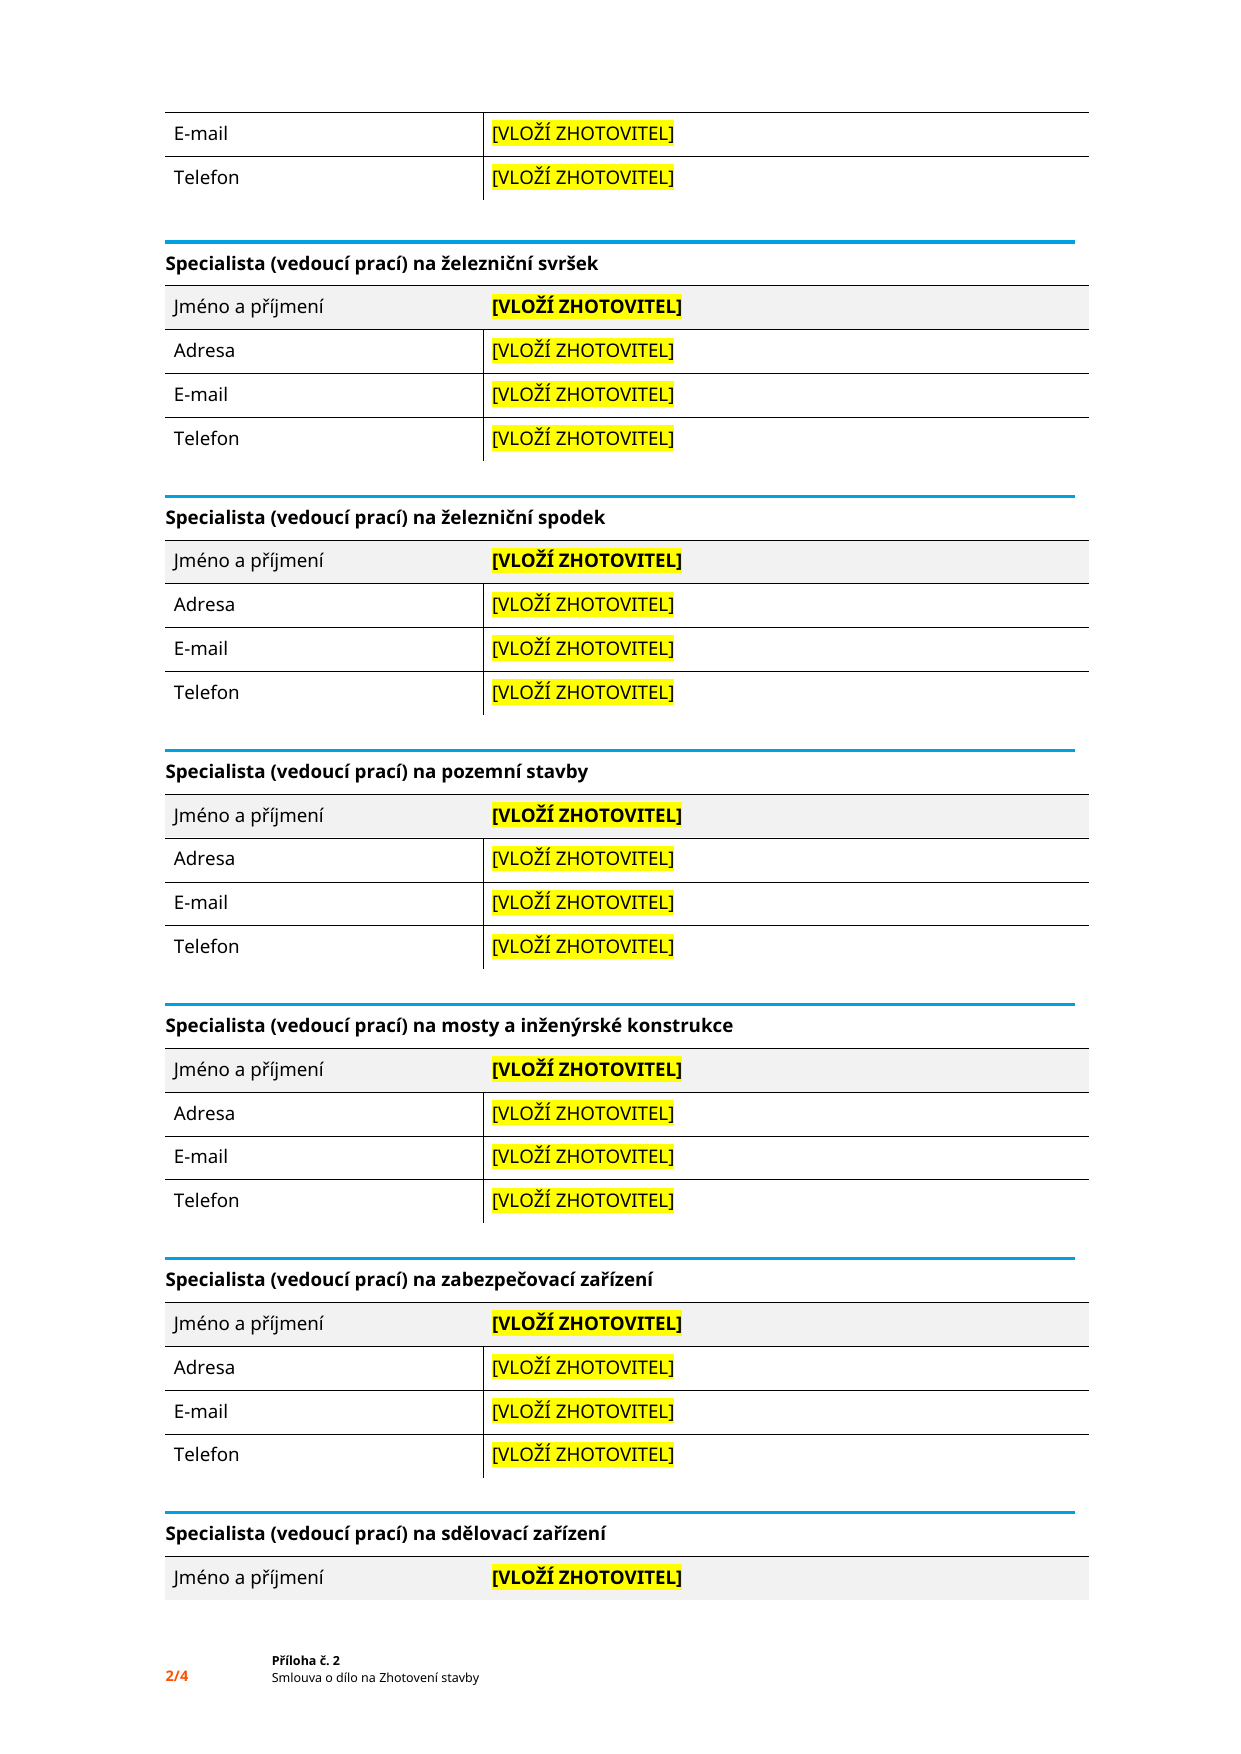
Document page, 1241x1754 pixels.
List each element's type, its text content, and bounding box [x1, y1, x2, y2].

table_cell Adresa [165, 839, 483, 881]
table_header Jméno a příjmení [165, 1049, 484, 1092]
table_cell [VLOŽÍ ZHOTOVITEL] [484, 1391, 1089, 1433]
table_cell Telefon [165, 672, 483, 715]
table_cell [VLOŽÍ ZHOTOVITEL] [484, 1137, 1089, 1179]
table_cell [VLOŽÍ ZHOTOVITEL] [484, 418, 1089, 461]
table_cell E-mail [165, 883, 483, 925]
table_cell [VLOŽÍ ZHOTOVITEL] [484, 113, 1089, 156]
table_cell Telefon [165, 926, 483, 969]
table_cell E-mail [165, 1137, 483, 1179]
text Specialista (vedoucí prací) na mosty a inženýrské konstrukce [165, 1006, 1075, 1038]
table_cell [VLOŽÍ ZHOTOVITEL] [484, 839, 1089, 881]
text Specialista (vedoucí prací) na sdělovací zařízení [165, 1514, 1075, 1546]
table_header [VLOŽÍ ZHOTOVITEL] [484, 541, 1089, 583]
table_cell [VLOŽÍ ZHOTOVITEL] [484, 330, 1089, 373]
table_cell [VLOŽÍ ZHOTOVITEL] [484, 1180, 1089, 1223]
table_header Jméno a příjmení [165, 795, 484, 837]
table_header [VLOŽÍ ZHOTOVITEL] [484, 1557, 1089, 1600]
table_cell [VLOŽÍ ZHOTOVITEL] [484, 584, 1089, 627]
table_cell [VLOŽÍ ZHOTOVITEL] [484, 374, 1089, 417]
table_cell Telefon [165, 157, 483, 200]
table_header Jméno a příjmení [165, 541, 484, 583]
table_cell E-mail [165, 1391, 483, 1433]
table_cell E-mail [165, 628, 483, 671]
table_cell [VLOŽÍ ZHOTOVITEL] [484, 1347, 1089, 1390]
table_cell Adresa [165, 330, 483, 373]
table_cell Adresa [165, 584, 483, 627]
table_cell E-mail [165, 374, 483, 417]
table_cell [VLOŽÍ ZHOTOVITEL] [484, 883, 1089, 925]
table_header Jméno a příjmení [165, 286, 484, 329]
text Specialista (vedoucí prací) na pozemní stavby [165, 752, 1075, 784]
table_cell [VLOŽÍ ZHOTOVITEL] [484, 1435, 1089, 1477]
table_cell E-mail [165, 113, 483, 156]
table_cell Telefon [165, 418, 483, 461]
table_cell Telefon [165, 1180, 483, 1223]
table_cell Adresa [165, 1093, 483, 1136]
table_header [VLOŽÍ ZHOTOVITEL] [484, 795, 1089, 837]
text Specialista (vedoucí prací) na železniční svršek [165, 244, 1075, 275]
table_header Jméno a příjmení [165, 1557, 484, 1600]
table_cell [VLOŽÍ ZHOTOVITEL] [484, 157, 1089, 200]
table_header [VLOŽÍ ZHOTOVITEL] [484, 286, 1089, 329]
table_cell Telefon [165, 1435, 483, 1477]
table_cell Adresa [165, 1347, 483, 1390]
table_header [VLOŽÍ ZHOTOVITEL] [484, 1303, 1089, 1346]
table_cell [VLOŽÍ ZHOTOVITEL] [484, 672, 1089, 715]
table_cell [VLOŽÍ ZHOTOVITEL] [484, 1093, 1089, 1136]
text Specialista (vedoucí prací) na zabezpečovací zařízení [165, 1260, 1075, 1292]
table_cell [VLOŽÍ ZHOTOVITEL] [484, 926, 1089, 969]
table_header [VLOŽÍ ZHOTOVITEL] [484, 1049, 1089, 1092]
table_header Jméno a příjmení [165, 1303, 484, 1346]
table_cell [VLOŽÍ ZHOTOVITEL] [484, 628, 1089, 671]
text Specialista (vedoucí prací) na železniční spodek [165, 498, 1075, 529]
